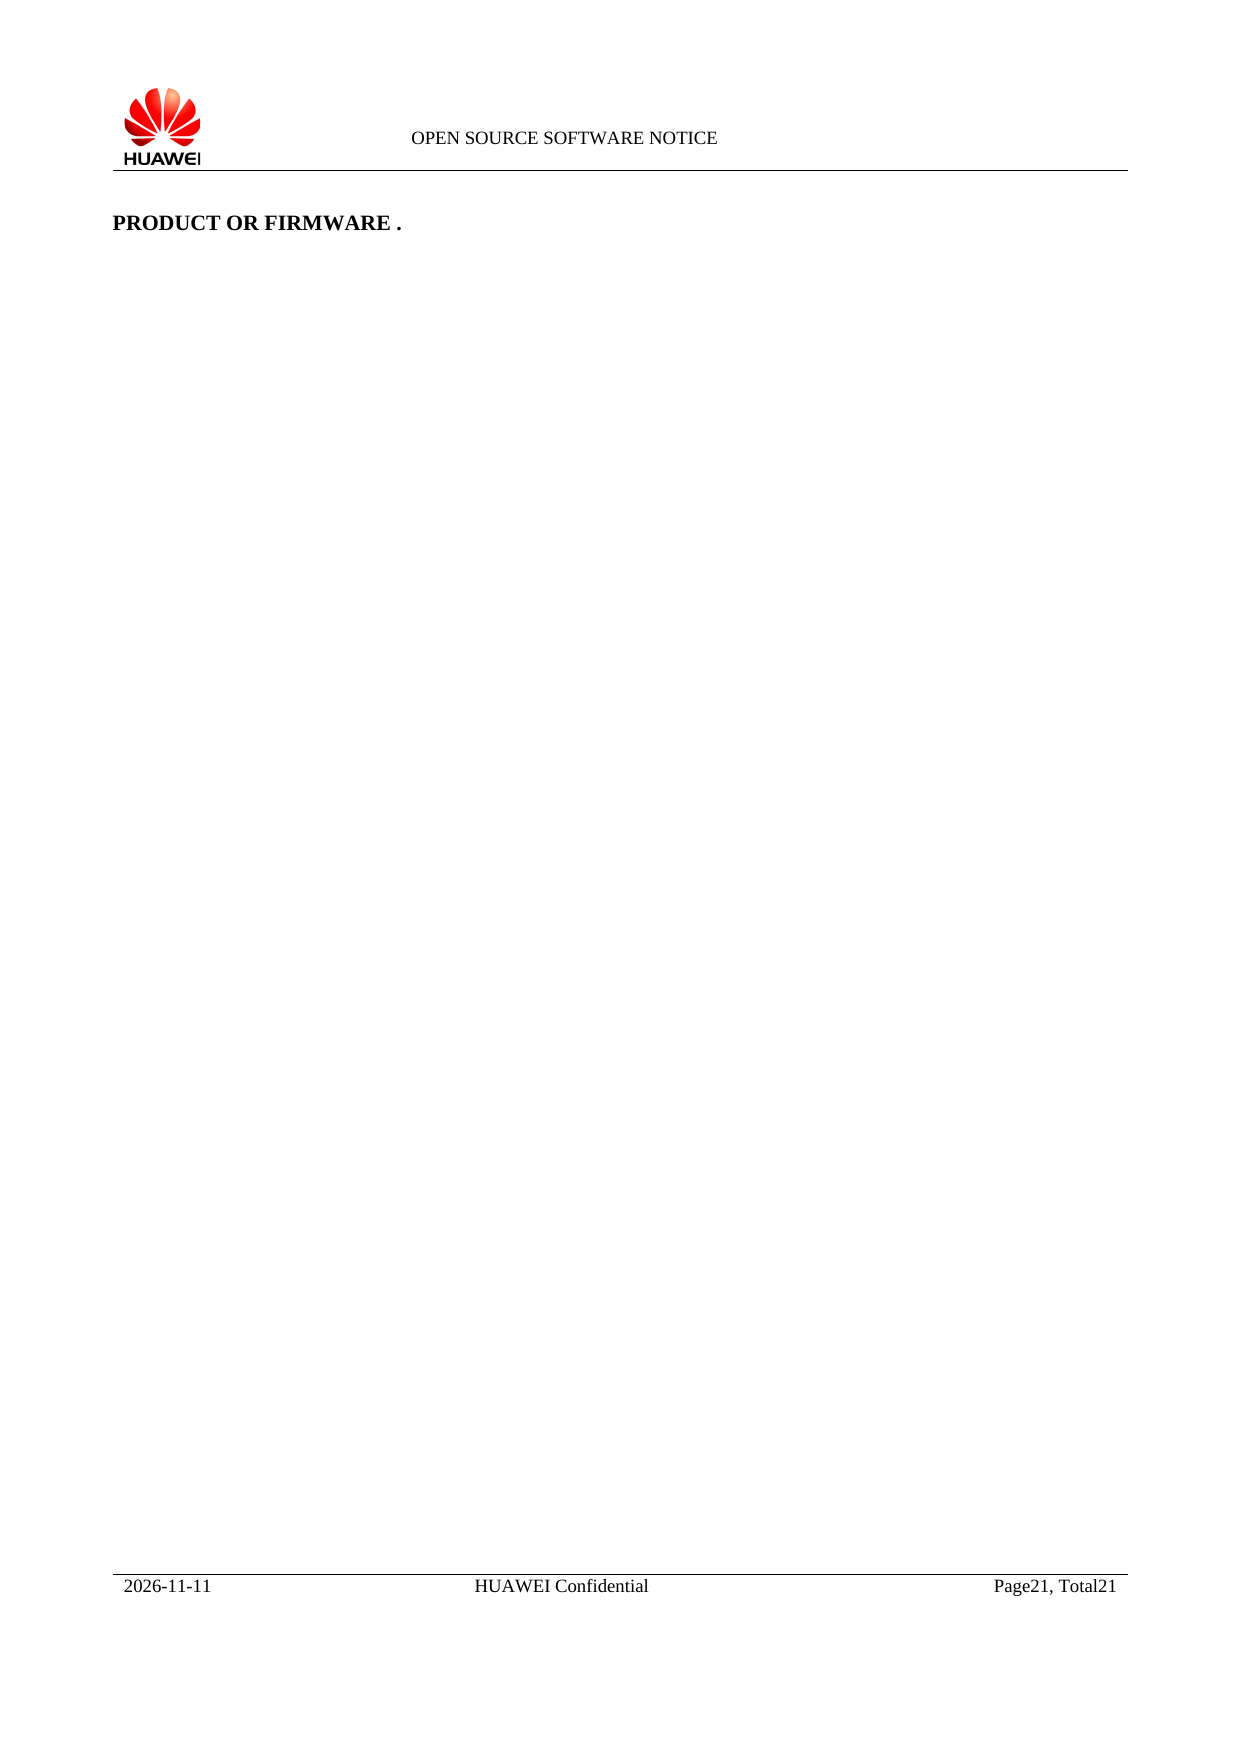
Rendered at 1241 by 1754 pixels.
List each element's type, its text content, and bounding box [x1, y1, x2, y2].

text This offer is valid for three years from the moment we distributed the product or firmware . [112, 206, 1128, 239]
picture [124, 88, 201, 165]
